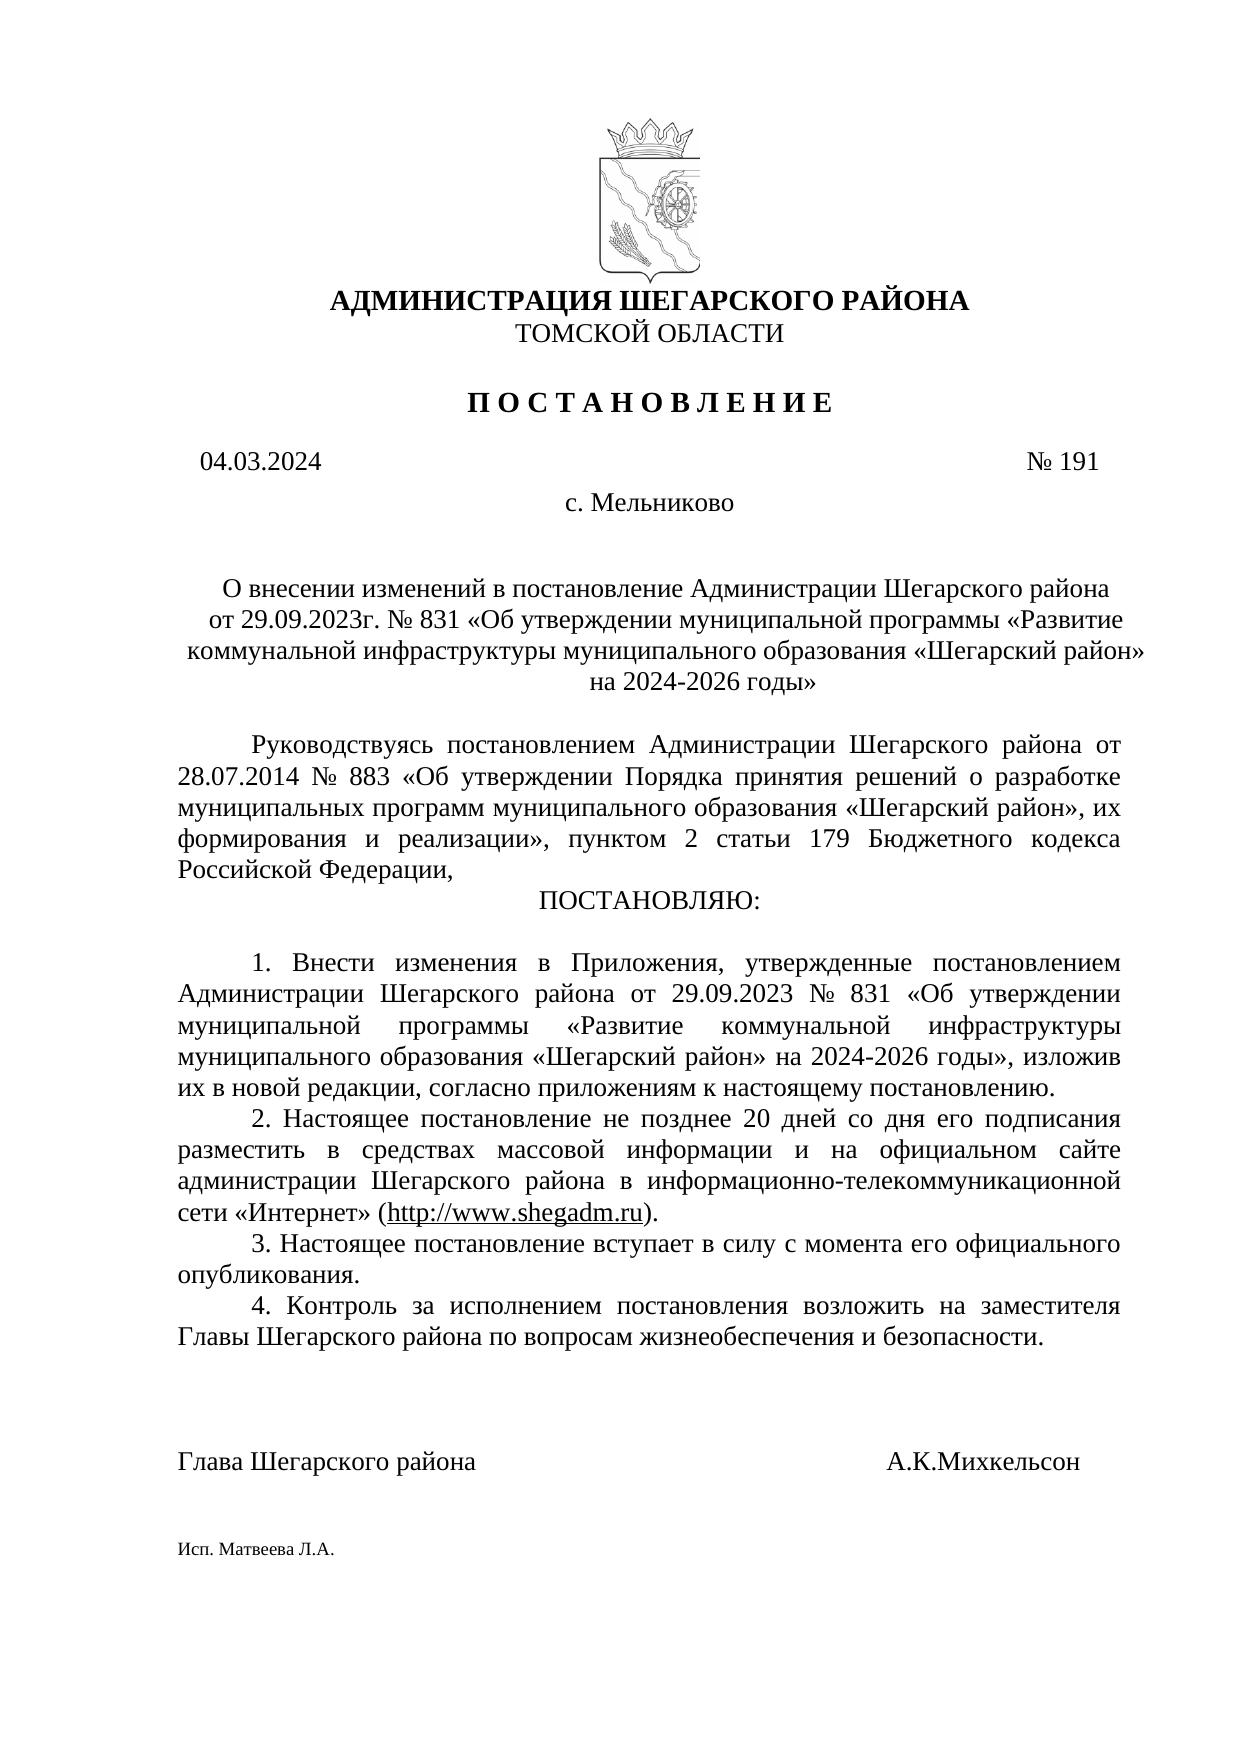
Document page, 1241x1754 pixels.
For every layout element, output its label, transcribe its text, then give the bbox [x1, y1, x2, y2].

text АДМИНИСТРАЦИЯ ШЕГАРСКОГО РАЙОНА [177, 283, 1122, 317]
text П О С Т А Н О В Л Е Н И Е [177, 386, 1122, 419]
table_header О внесении изменений в постановление Администрации Шегарского района от 29.09.2023г. № 831 «Об утверждении муниципальной программы «Развитие коммунальной инфраструктуры муниципального образования «Шегарский район» на 2024-2026 годы» [167, 572, 1166, 727]
picture [599, 118, 700, 284]
text 4. Контроль за исполнением постановления возложить на заместителя Главы Шегарского района по вопросам жизнеобеспечения и безопасности. [177, 1289, 1122, 1351]
text ТОМСКОЙ ОБЛАСТИ [177, 317, 1122, 348]
text ПОСТАНОВЛЯЮ: [177, 884, 1122, 915]
text 1. Внести изменения в Приложения, утвержденные постановлением Администрации Шегарского района от 29.09.2023 № 831 «Об утверждении муниципальной программы «Развитие коммунальной инфраструктуры муниципального образования «Шегарский район» на 2024-2026 годы», изложив их в новой редакции, согласно приложениям к настоящему постановлению. [177, 946, 1122, 1102]
text Исп. Матвеева Л.А. [177, 1538, 1122, 1560]
text Глава Шегарского района А.К.Михкельсон [177, 1445, 1122, 1476]
text 04.03.2024 № 191 [177, 445, 1122, 476]
text Руководствуясь постановлением Администрации Шегарского района от 28.07.2014 № 883 «Об утверждении Порядка принятия решений о разработке муниципальных программ муниципального образования «Шегарский район», их формирования и реализации», пунктом 2 статьи 179 Бюджетного кодекса Российской Федерации, [177, 729, 1122, 884]
text 3. Настоящее постановление вступает в силу с момента его официального опубликования. [177, 1227, 1122, 1289]
text с. Мельниково [177, 486, 1122, 518]
text 2. Настоящее постановление не позднее 20 дней со дня его подписания разместить в средствах массовой информации и на официальном сайте администрации Шегарского района в информационно-телекоммуникационной сети «Интернет» (http://www.shegadm.ru). [177, 1102, 1122, 1227]
